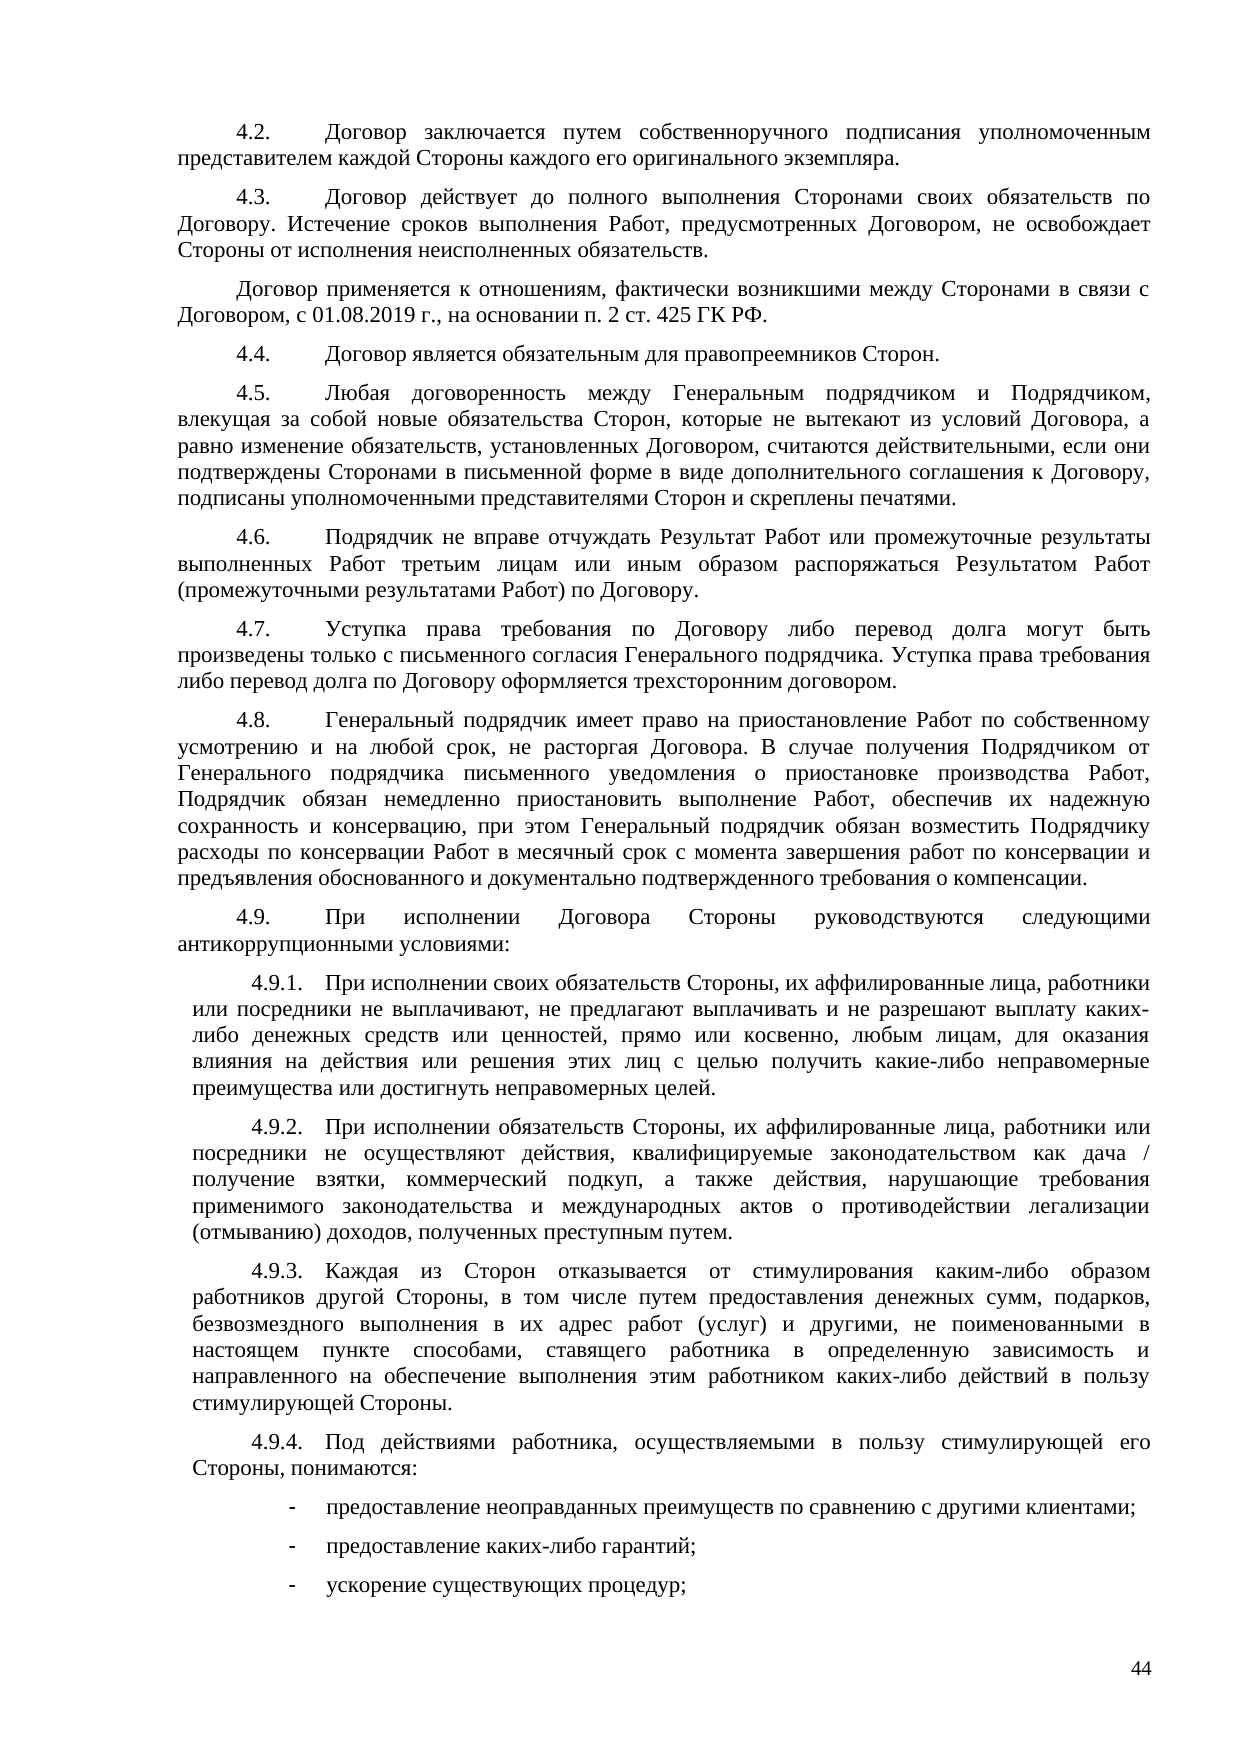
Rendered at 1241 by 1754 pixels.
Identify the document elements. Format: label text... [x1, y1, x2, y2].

text предоставление неоправданных преимуществ по сравнению с другими клиентами; [288, 1493, 1152, 1519]
text Подрядчик не вправе отчуждать Результат Работ или промежуточные результаты выполненных Работ третьим лицам или иным образом распоряжаться Результатом Работ (промежуточными результатами Работ) по Договору. [177, 523, 1152, 602]
text предоставление каких-либо гарантий; [288, 1532, 1152, 1558]
text Любая договоренность между Генеральным подрядчиком и Подрядчиком, влекущая за собой новые обязательства Сторон, которые не вытекают из условий Договора, а равно изменение обязательств, установленных Договором, считаются действительными, если они подтверждены Сторонами в письменной форме в виде дополнительного соглашения к Договору, подписаны уполномоченными представителями Сторон и скреплены печатями. [177, 379, 1152, 511]
text Под действиями работника, осуществляемыми в пользу стимулирующей его Стороны, понимаются: [192, 1428, 1152, 1480]
text Договор является обязательным для правопреемников Сторон. [177, 340, 1152, 366]
text ускорение существующих процедур; [288, 1571, 1152, 1597]
text Договор действует до полного выполнения Сторонами своих обязательств по Договору. Истечение сроков выполнения Работ, предусмотренных Договором, не освобождает Стороны от исполнения неисполненных обязательств. [177, 183, 1152, 262]
text При исполнении своих обязательств Стороны, их аффилированные лица, работники или посредники не выплачивают, не предлагают выплачивать и не разрешают выплату каких-либо денежных средств или ценностей, прямо или косвенно, любым лицам, для оказания влияния на действия или решения этих лиц с целью получить какие-либо неправомерные преимущества или достигнуть неправомерных целей. [192, 968, 1152, 1100]
list Договор применяется к отношениям, фактически возникшими между Сторонами в связи с Договором, с 01.08.2019 г., на основании п. 2 ст. 425 ГК РФ. [177, 275, 1152, 328]
text Договор заключается путем собственноручного подписания уполномоченным представителем каждой Стороны каждого его оригинального экземпляра. [177, 118, 1152, 171]
text Каждая из Сторон отказывается от стимулирования каким-либо образом работников другой Стороны, в том числе путем предоставления денежных сумм, подарков, безвозмездного выполнения в их адрес работ (услуг) и другими, не поименованными в настоящем пункте способами, ставящего работника в определенную зависимость и направленного на обеспечение выполнения этим работником каких-либо действий в пользу стимулирующей Стороны. [192, 1257, 1152, 1415]
text При исполнении обязательств Стороны, их аффилированные лица, работники или посредники не осуществляют действия, квалифицируемые законодательством как дача / получение взятки, коммерческий подкуп, а также действия, нарушающие требования применимого законодательства и международных актов о противодействии легализации (отмыванию) доходов, полученных преступным путем. [192, 1113, 1152, 1244]
text При исполнении Договора Стороны руководствуются следующими антикоррупционными условиями: [177, 903, 1152, 956]
text Генеральный подрядчик имеет право на приостановление Работ по собственному усмотрению и на любой срок, не расторгая Договора. В случае получения Подрядчиком от Генерального подрядчика письменного уведомления о приостановке производства Работ, Подрядчик обязан немедленно приостановить выполнение Работ, обеспечив их надежную сохранность и консервацию, при этом Генеральный подрядчик обязан возместить Подрядчику расходы по консервации Работ в месячный срок с момента завершения работ по консервации и предъявления обоснованного и документально подтвержденного требования о компенсации. [177, 706, 1152, 891]
text Уступка права требования по Договору либо перевод долга могут быть произведены только с письменного согласия Генерального подрядчика. Уступка права требования либо перевод долга по Договору оформляется трехсторонним договором. [177, 615, 1152, 694]
